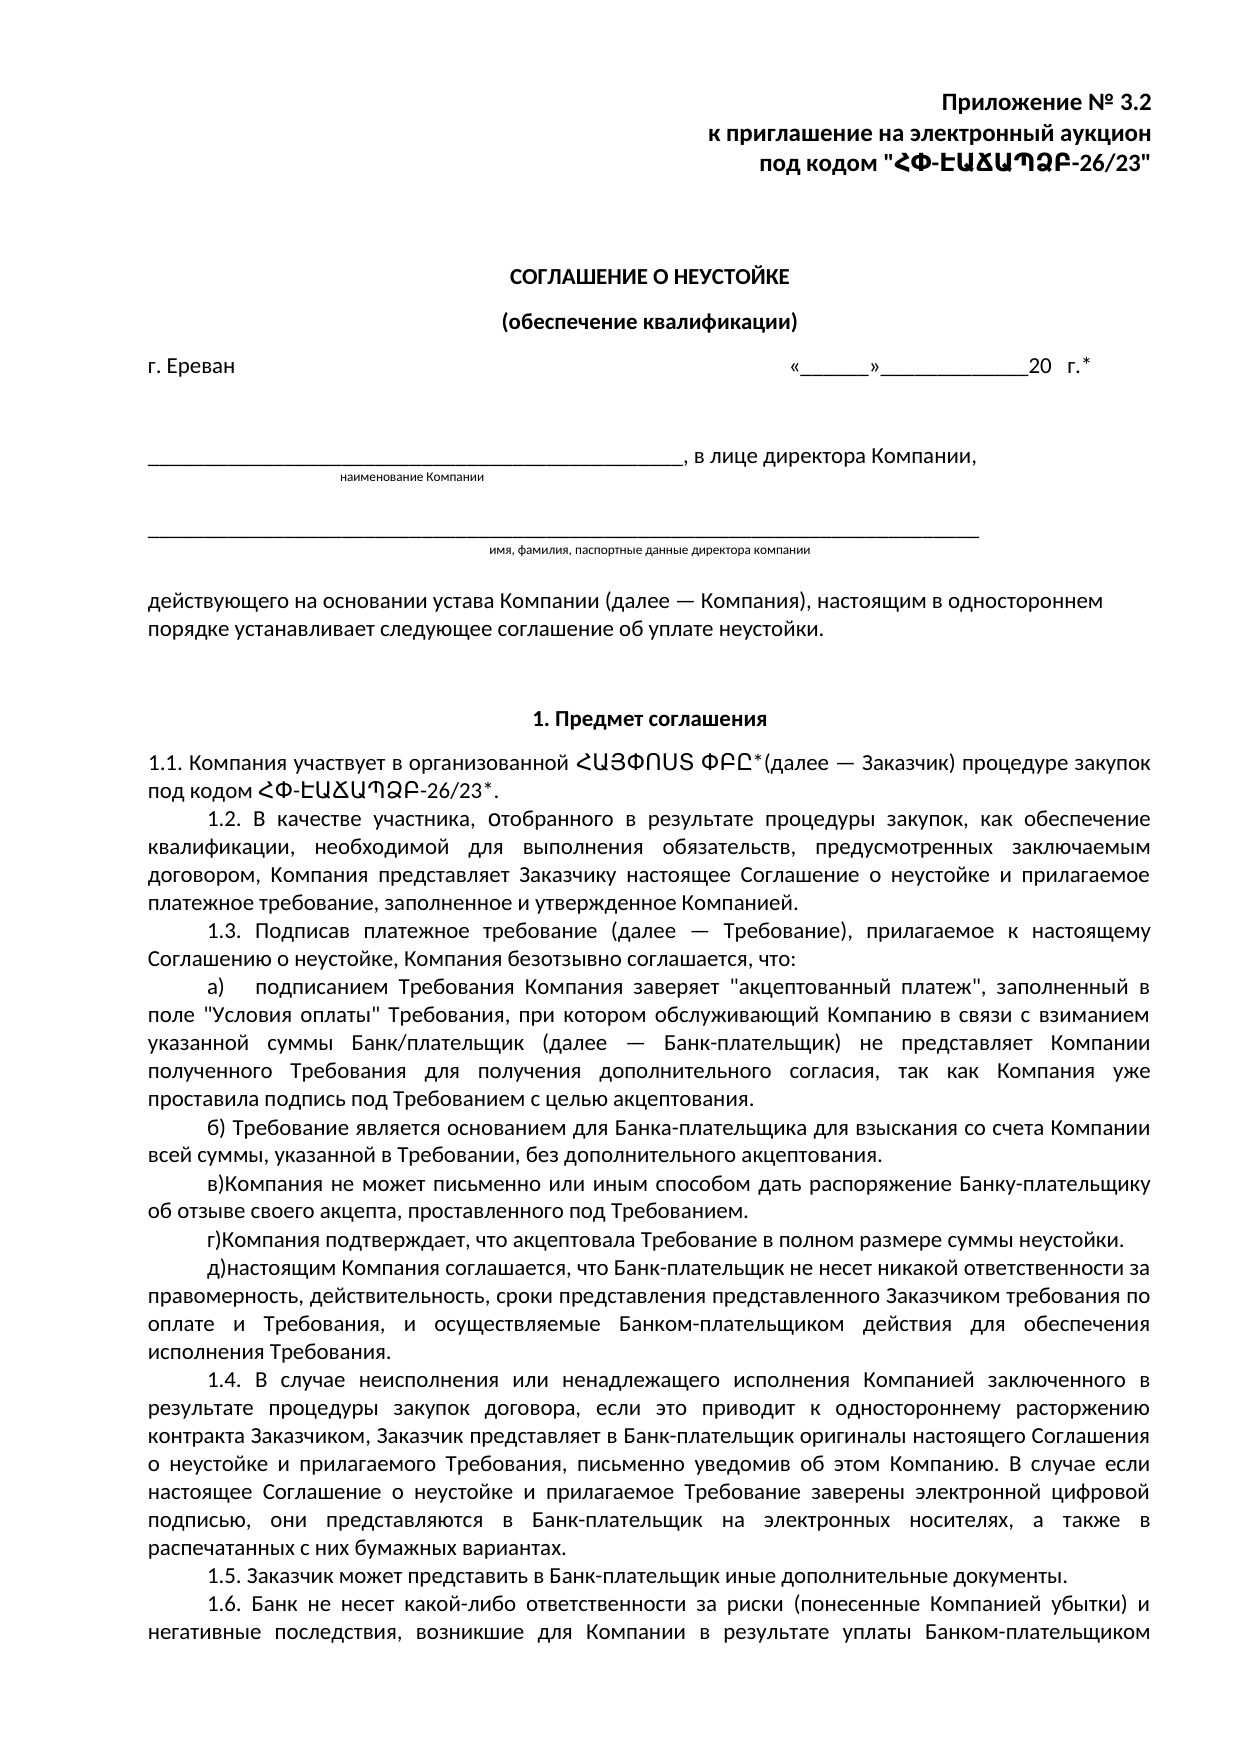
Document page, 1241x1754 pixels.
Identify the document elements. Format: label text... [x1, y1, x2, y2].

text д)настоящим Компания соглашается, что Банк-плательщик не несет никакой ответственности за правомерность, действительность, сроки представления представленного Заказчиком требования по оплате и Требования, и осуществляемые Банком-плательщиком действия для обеспечения исполнения Требования. [148, 1253, 1152, 1365]
text Приложение № 3.2 [148, 86, 1152, 117]
text _______________________________________________, в лице директора Компании, [148, 441, 1152, 469]
text 1.5. Заказчик может представить в Банк-плательщик иные дополнительные документы. [148, 1561, 1152, 1589]
text в)Компания не может письменно или иным способом дать распоряжение Банку-плательщику об отзыве своего акцепта, проставленного под Требованием. [148, 1169, 1152, 1225]
text наименование Компании [340, 469, 1152, 497]
text под кодом "ՀՓ-ԷԱՃԱՊՁԲ-26/23" [177, 147, 1152, 178]
text г)Компания подтверждает, что акцептовала Требование в полном размере суммы неустойки. [148, 1225, 1152, 1253]
text действующего на основании устава Компании (далее — Компания), настоящим в одностороннем [148, 586, 1152, 614]
table_header «______»_____________20 г.* [635, 351, 1104, 396]
text а) подписанием Требования Компания заверяет "акцептованный платеж", заполненный в поле "Условия оплаты" Требования, при котором обслуживающий Компанию в связи с взиманием указанной суммы Банк/плательщик (далее — Банк-плательщик) не представляет Компании полученного Требования для получения дополнительного согласия, так как Компания уже проставила подпись под Требованием с целью акцептования. [148, 972, 1152, 1113]
text (обеспечение квалификации) [148, 307, 1152, 335]
text 1.4. В случае неисполнения или ненадлежащего исполнения Компанией заключенного в результате процедуры закупок договора, если это приводит к одностороннему расторжению контракта Заказчиком, Заказчик представляет в Банк-плательщик оригиналы настоящего Соглашения о неустойке и прилагаемого Требования, письменно уведомив об этом Компанию. В случае если настоящее Соглашение о неустойке и прилагаемое Требование заверены электронной цифровой подписью, они представляются в Банк-плательщик на электронных носителях, а также в распечатанных с них бумажных вариантах. [148, 1365, 1152, 1561]
table_header г. Ереван [136, 351, 635, 396]
text порядке устанавливает следующее соглашение об уплате неустойки. [148, 614, 1152, 642]
text 1.3. Подписав платежное требование (далее — Требование), прилагаемое к настоящему Соглашению о неустойке, Компания безотзывно соглашается, что: [148, 916, 1152, 972]
text 1. Предмет соглашения [148, 704, 1152, 732]
text 1.2. В качестве участника, օтобранного в результате процедуры закупок, как обеспечение квалификации, необходимой для выполнения обязательств, предусмотренных заключаемым договором, Kомпания представляет Заказчику настоящее Соглашение о неустойке и прилагаемое платежное требование, заполненное и утвержденное Компанией. [148, 804, 1152, 916]
text 1.1. Компания участвует в организованной ՀԱՅՓՈՍՏ ՓԲԸ*(далее — Заказчик) процедуре закупок под кодом ՀՓ-ԷԱՃԱՊՁԲ-26/23*. [148, 748, 1152, 804]
text б) Требование является основанием для Банка-плательщика для взыскания со счета Компании всей суммы, указанной в Требовании, без дополнительного акцептования. [148, 1113, 1152, 1169]
text имя, фамилия, паспортные данные директора компании [148, 542, 1152, 569]
text к приглашение на электронный аукцион [177, 117, 1152, 147]
text _________________________________________________________________________ [148, 513, 1152, 542]
text СОГЛАШЕНИЕ О НЕУСТОЙКЕ [148, 262, 1152, 290]
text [148, 1589, 1152, 1645]
